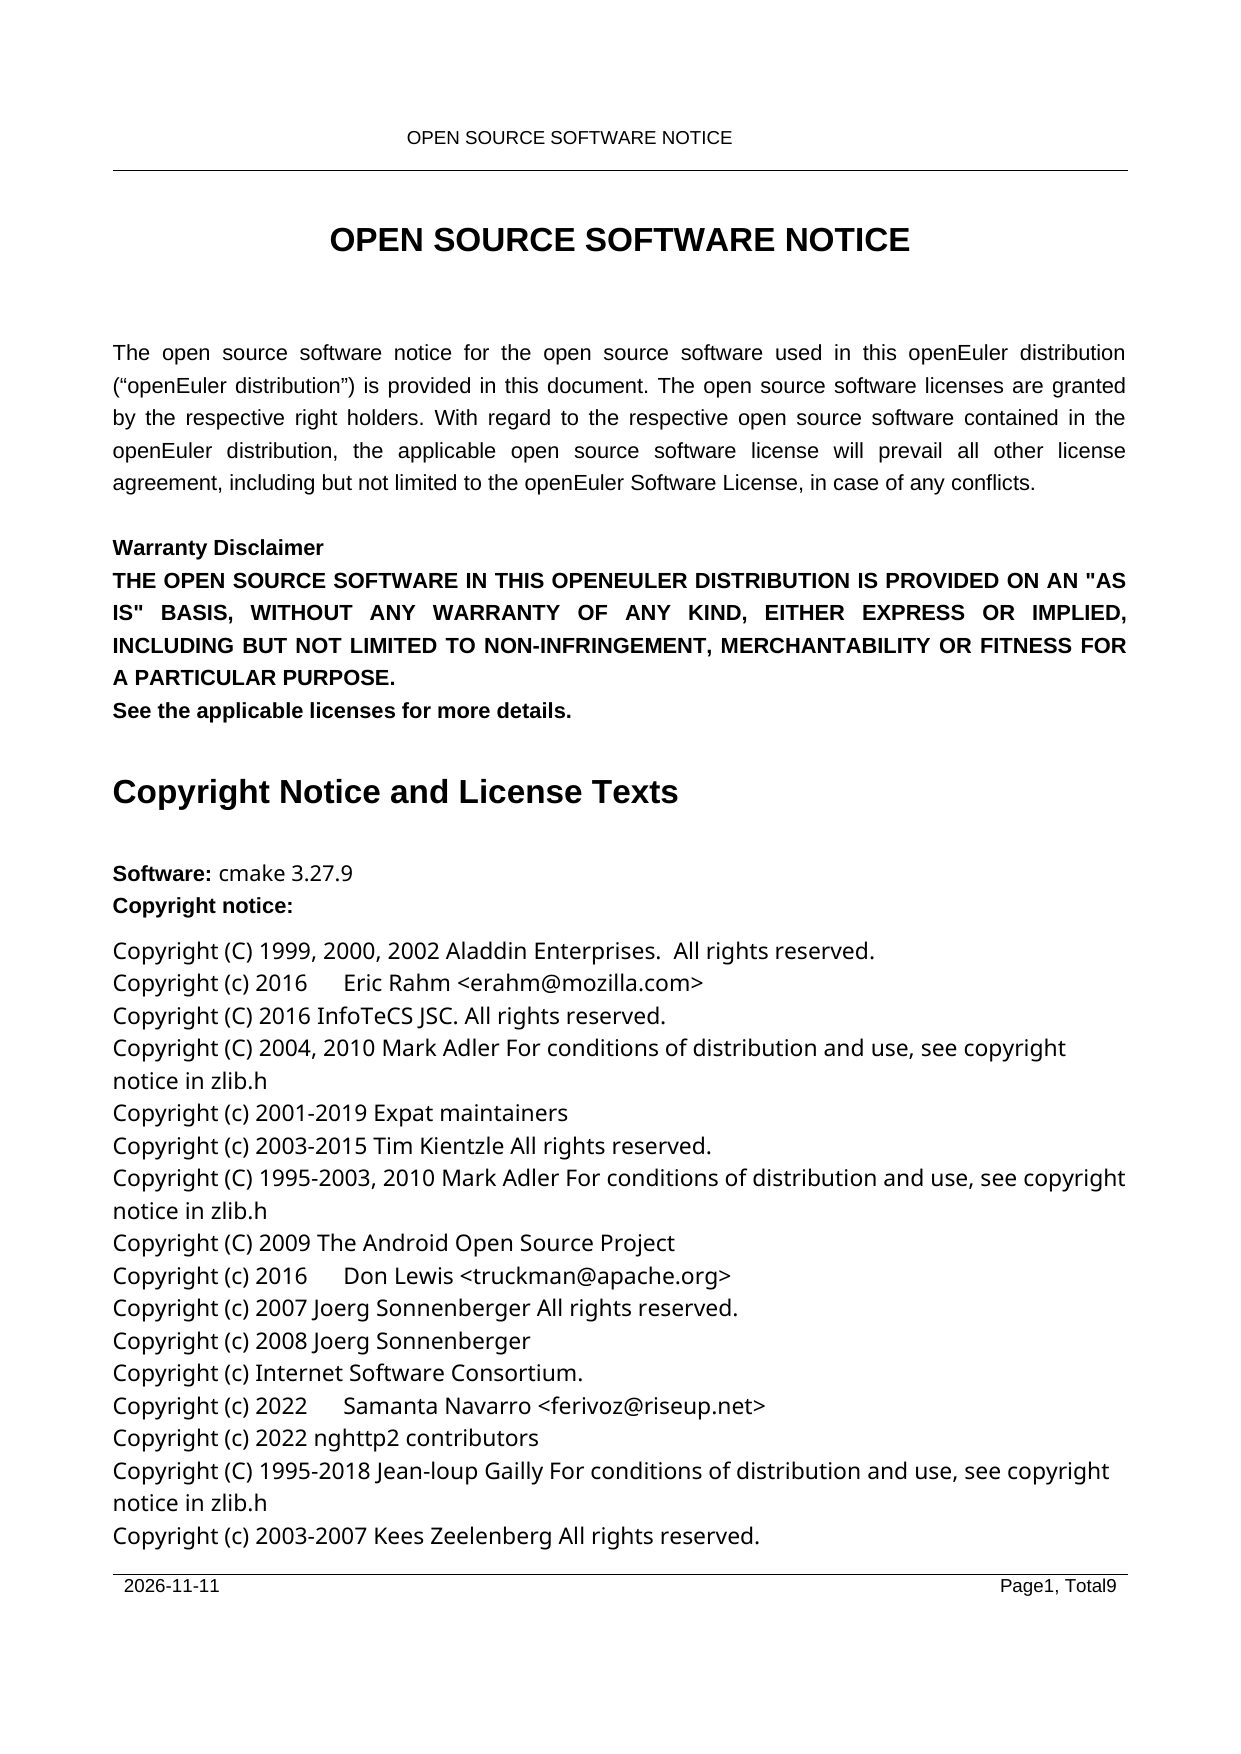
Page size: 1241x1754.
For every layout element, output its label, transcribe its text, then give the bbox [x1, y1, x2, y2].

text Copyright Notice and License Texts [112, 759, 1128, 824]
title Software: cmake 3.27.9 [112, 856, 1128, 889]
text OPEN SOURCE SOFTWARE NOTICE [112, 206, 1128, 271]
text Copyright notice: [112, 889, 1128, 921]
text THE OPEN SOURCE SOFTWARE IN THIS OPENEULER DISTRIBUTION IS PROVIDED ON AN "AS IS" BASIS, WITHOUT ANY WARRANTY OF ANY KIND, EITHER EXPRESS OR IMPLIED, INCLUDING BUT NOT LIMITED TO NON-INFRINGEMENT, MERCHANTABILITY OR FITNESS FOR A PARTICULAR PURPOSE. See the applicable licenses for more details. [112, 564, 1128, 726]
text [112, 934, 1128, 1551]
text Warranty Disclaimer [112, 531, 1128, 564]
text The open source software notice for the open source software used in this openEuler distribution (“openEuler distribution”) is provided in this document. The open source software licenses are granted by the respective right holders. With regard to the respective open source software contained in the openEuler distribution, the applicable open source software license will prevail all other license agreement, including but not limited to the openEuler Software License, in case of any conflicts. [112, 336, 1128, 499]
